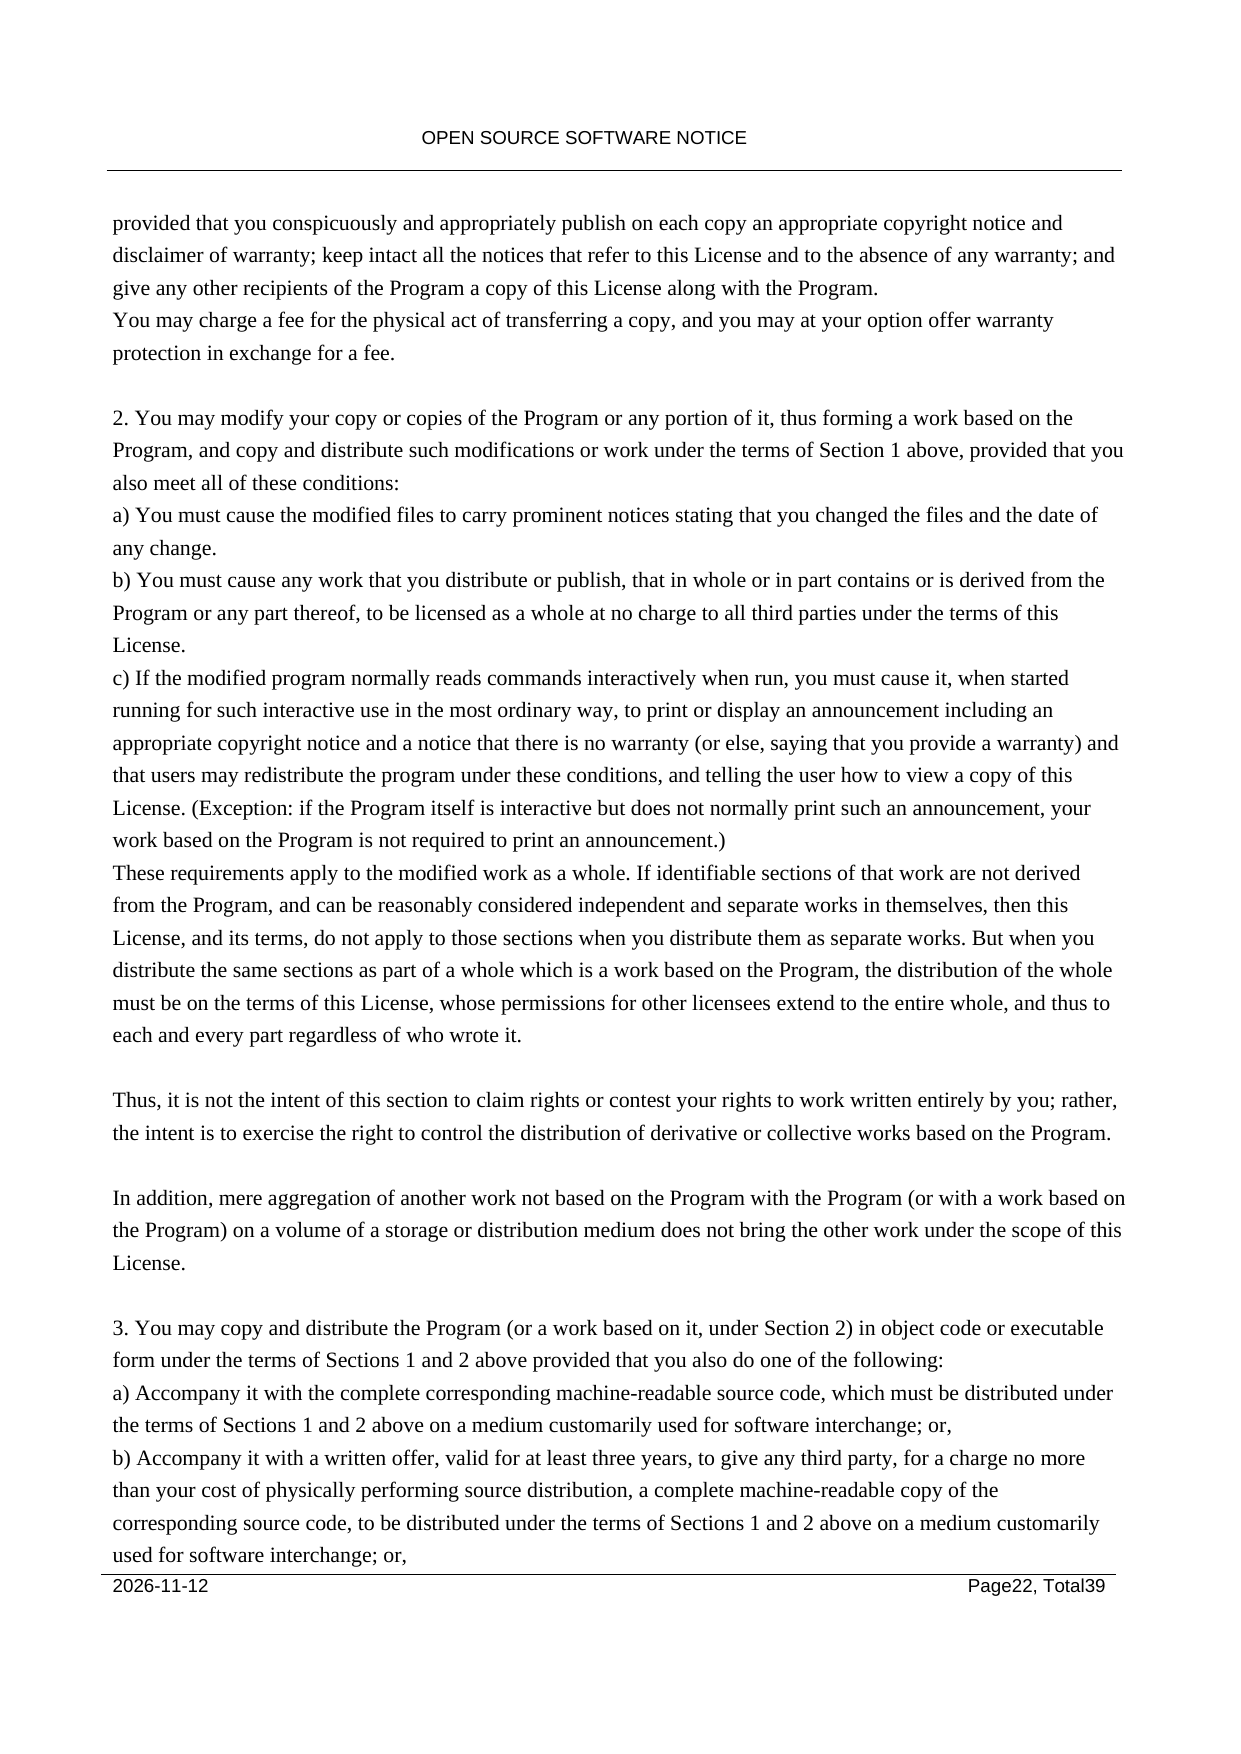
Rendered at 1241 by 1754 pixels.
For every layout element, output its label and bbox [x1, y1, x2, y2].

text [112, 206, 1128, 1571]
